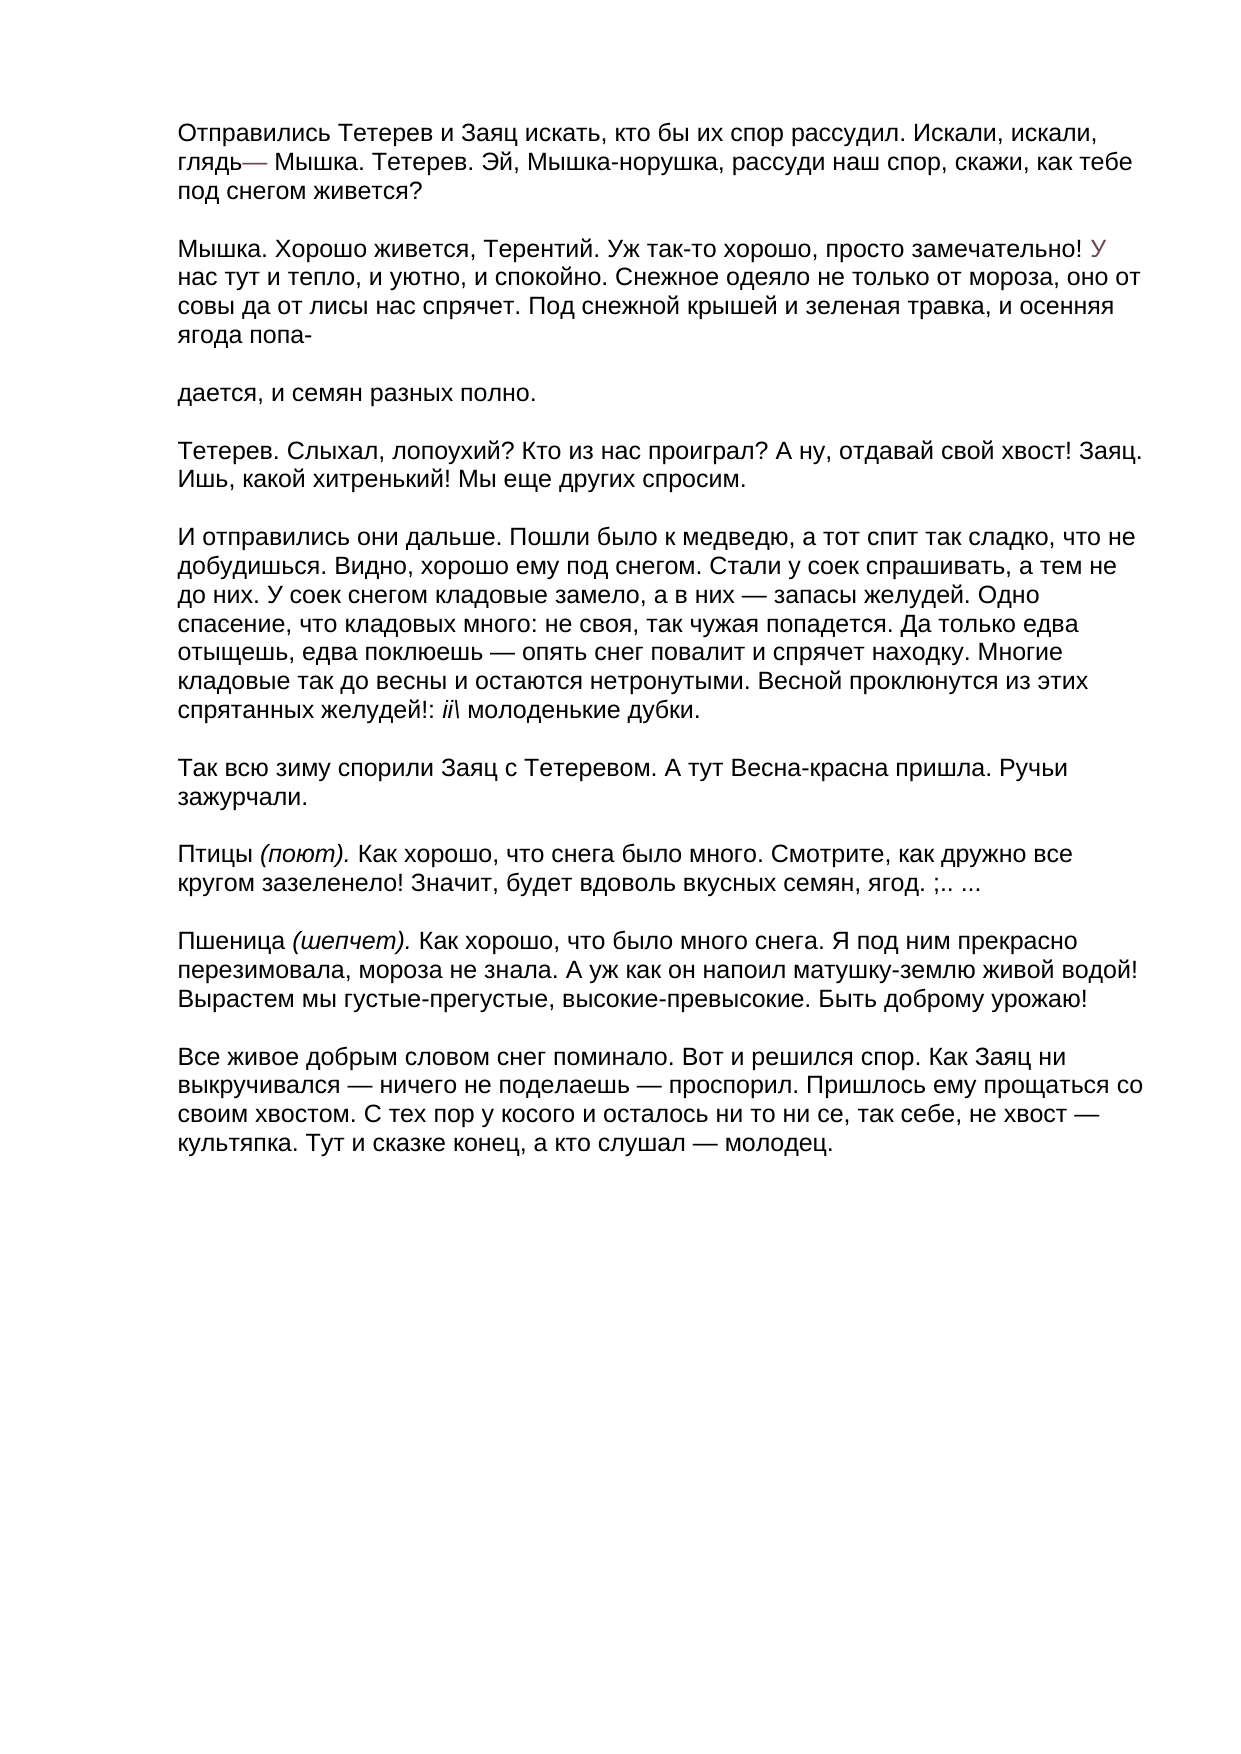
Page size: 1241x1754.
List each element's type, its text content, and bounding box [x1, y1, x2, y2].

text Отправились Тетерев и Заяц искать, кто бы их спор рассудил. Искали, искали, глядь— Мышка. Тетерев. Эй, Мышка-норушка, рассуди наш спор, скажи, как тебе под снегом живется? [177, 118, 1152, 204]
text Пшеница (шепчет). Как хорошо, что было много снега. Я под ним прекрасно перезимовала, мороза не знала. А уж как он напоил матушку-землю живой водой! Вырастем мы густые-прегустые, высокие-превысокие. Быть доброму урожаю! [177, 926, 1152, 1012]
text Мышка. Хорошо живется, Терентий. Уж так-то хорошо, просто замечательно! У нас тут и тепло, и уютно, и спокойно. Снежное одеяло не только от мороза, оно от совы да от лисы нас спрячет. Под снежной крышей и зеленая травка, и осенняя ягода попа- [177, 233, 1152, 348]
text Тетерев. Слыхал, лопоухий? Кто из нас проиграл? А ну, отдавай свой хвост! Заяц. Ишь, какой хитренький! Мы еще других спросим. [177, 436, 1152, 493]
text дается, и семян разных полно. [177, 378, 1152, 406]
text И отправились они дальше. Пошли было к медведю, а тот спит так сладко, что не добудишься. Видно, хорошо ему под снегом. Стали у соек спрашивать, а тем не до них. У соек снегом кладовые замело, а в них — запасы желудей. Одно спасение, что кладовых много: не своя, так чужая попадется. Да только едва отыщешь, едва поклюешь — опять снег повалит и спрячет находку. Многие кладовые так до весны и остаются нетронутыми. Весной проклюнутся из этих спрятанных желудей!: ii\ молоденькие дубки. [177, 522, 1152, 723]
text Птицы (поют). Как хорошо, что снега было много. Смотрите, как дружно все кругом зазеленело! Значит, будет вдоволь вкусных семян, ягод. ;.. ... [177, 839, 1152, 897]
text Так всю зиму спорили Заяц с Тетеревом. А тут Весна-красна пришла. Ручьи зажурчали. [177, 753, 1152, 810]
text Все живое добрым словом снег поминало. Вот и решился спор. Как Заяц ни выкручивался — ничего не поделаешь — проспорил. Пришлось ему прощаться со своим хвостом. С тех пор у косого и осталось ни то ни се, так себе, не хвост — культяпка. Тут и сказке конец, а кто слушал — молодец. [177, 1041, 1152, 1156]
